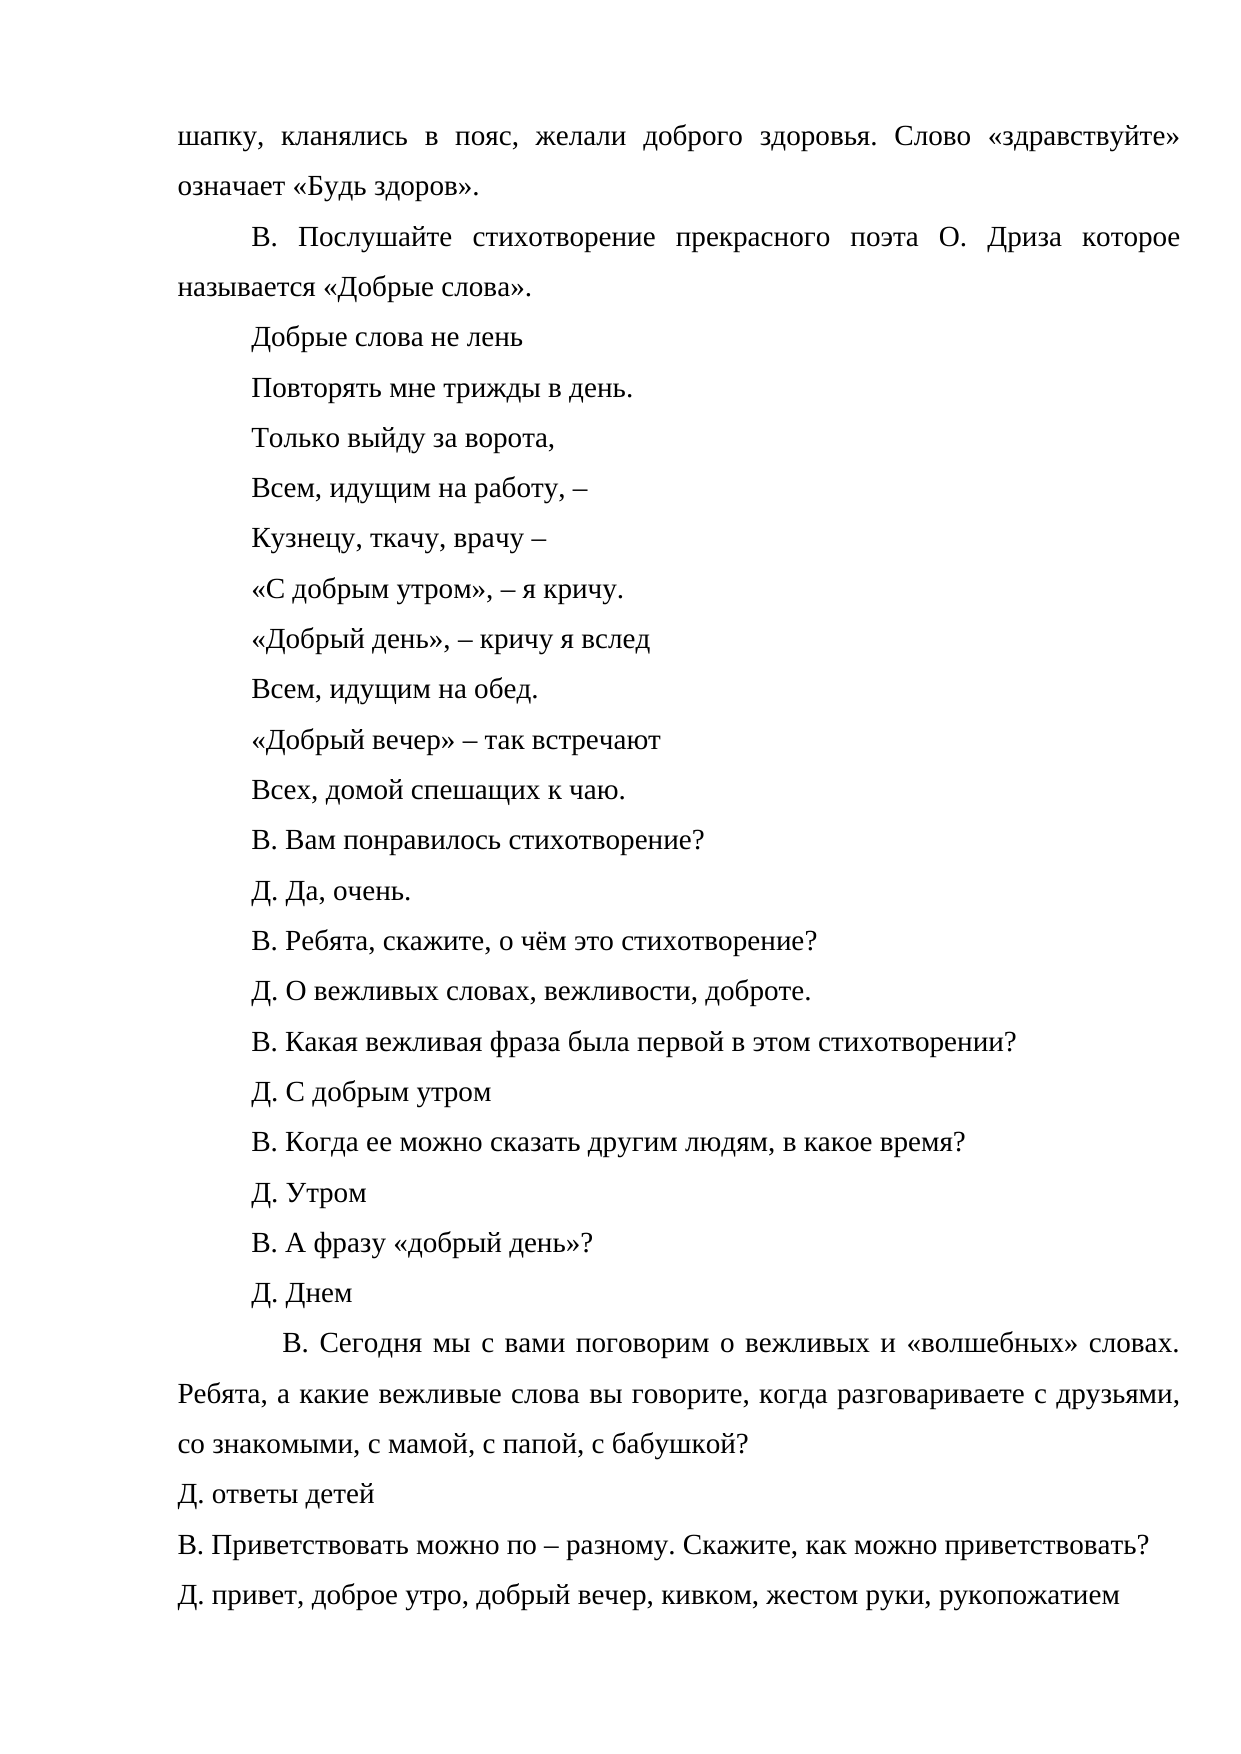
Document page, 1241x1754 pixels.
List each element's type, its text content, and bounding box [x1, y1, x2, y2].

text В. Ребята, скажите, о чём это стихотворение? [177, 923, 1181, 957]
text Д. О вежливых словах, вежливости, доброте. [177, 973, 1181, 1007]
text В. Приветствовать можно по – разному. Скажите, как можно приветствовать? [177, 1527, 1181, 1560]
text «Добрый день», – кричу я вслед [177, 621, 1181, 655]
text В. Вам понравилось стихотворение? [177, 822, 1181, 856]
text «С добрым утром», – я кричу. [177, 571, 1181, 604]
text Только выйду за ворота, [177, 420, 1181, 453]
text Д. привет, доброе утро, добрый вечер, кивком, жестом руки, рукопожатием [177, 1577, 1181, 1611]
text В. А фразу «добрый день»? [177, 1225, 1181, 1258]
text В. Послушайте стихотворение прекрасного поэта О. Дриза которое называется «Добрые слова». [177, 219, 1181, 303]
text Повторять мне трижды в день. [177, 370, 1181, 403]
text Д. Да, очень. [177, 873, 1181, 906]
text Кузнецу, ткачу, врачу – [177, 521, 1181, 554]
text «Добрый вечер» – так встречают [177, 722, 1181, 755]
text В. Когда ее можно сказать другим людям, в какое время? [177, 1124, 1181, 1158]
text В. Сегодня мы с вами поговорим о вежливых и «волшебных» словах. Ребята, а какие вежливые слова вы говорите, когда разговариваете с друзьями, со знакомыми, с мамой, с папой, с бабушкой? [177, 1326, 1181, 1460]
text Всем, идущим на обед. [177, 672, 1181, 705]
text Всех, домой спешащих к чаю. [177, 772, 1181, 806]
text Добрые слова не лень [177, 319, 1181, 353]
text Д. Днем [177, 1275, 1181, 1309]
text В. Какая вежливая фраза была первой в этом стихотворении? [177, 1024, 1181, 1057]
text Д. С добрым утром [177, 1074, 1181, 1108]
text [177, 118, 1181, 202]
text Д. ответы детей [177, 1477, 1181, 1510]
text Всем, идущим на работу, – [177, 470, 1181, 504]
text Д. Утром [177, 1175, 1181, 1208]
